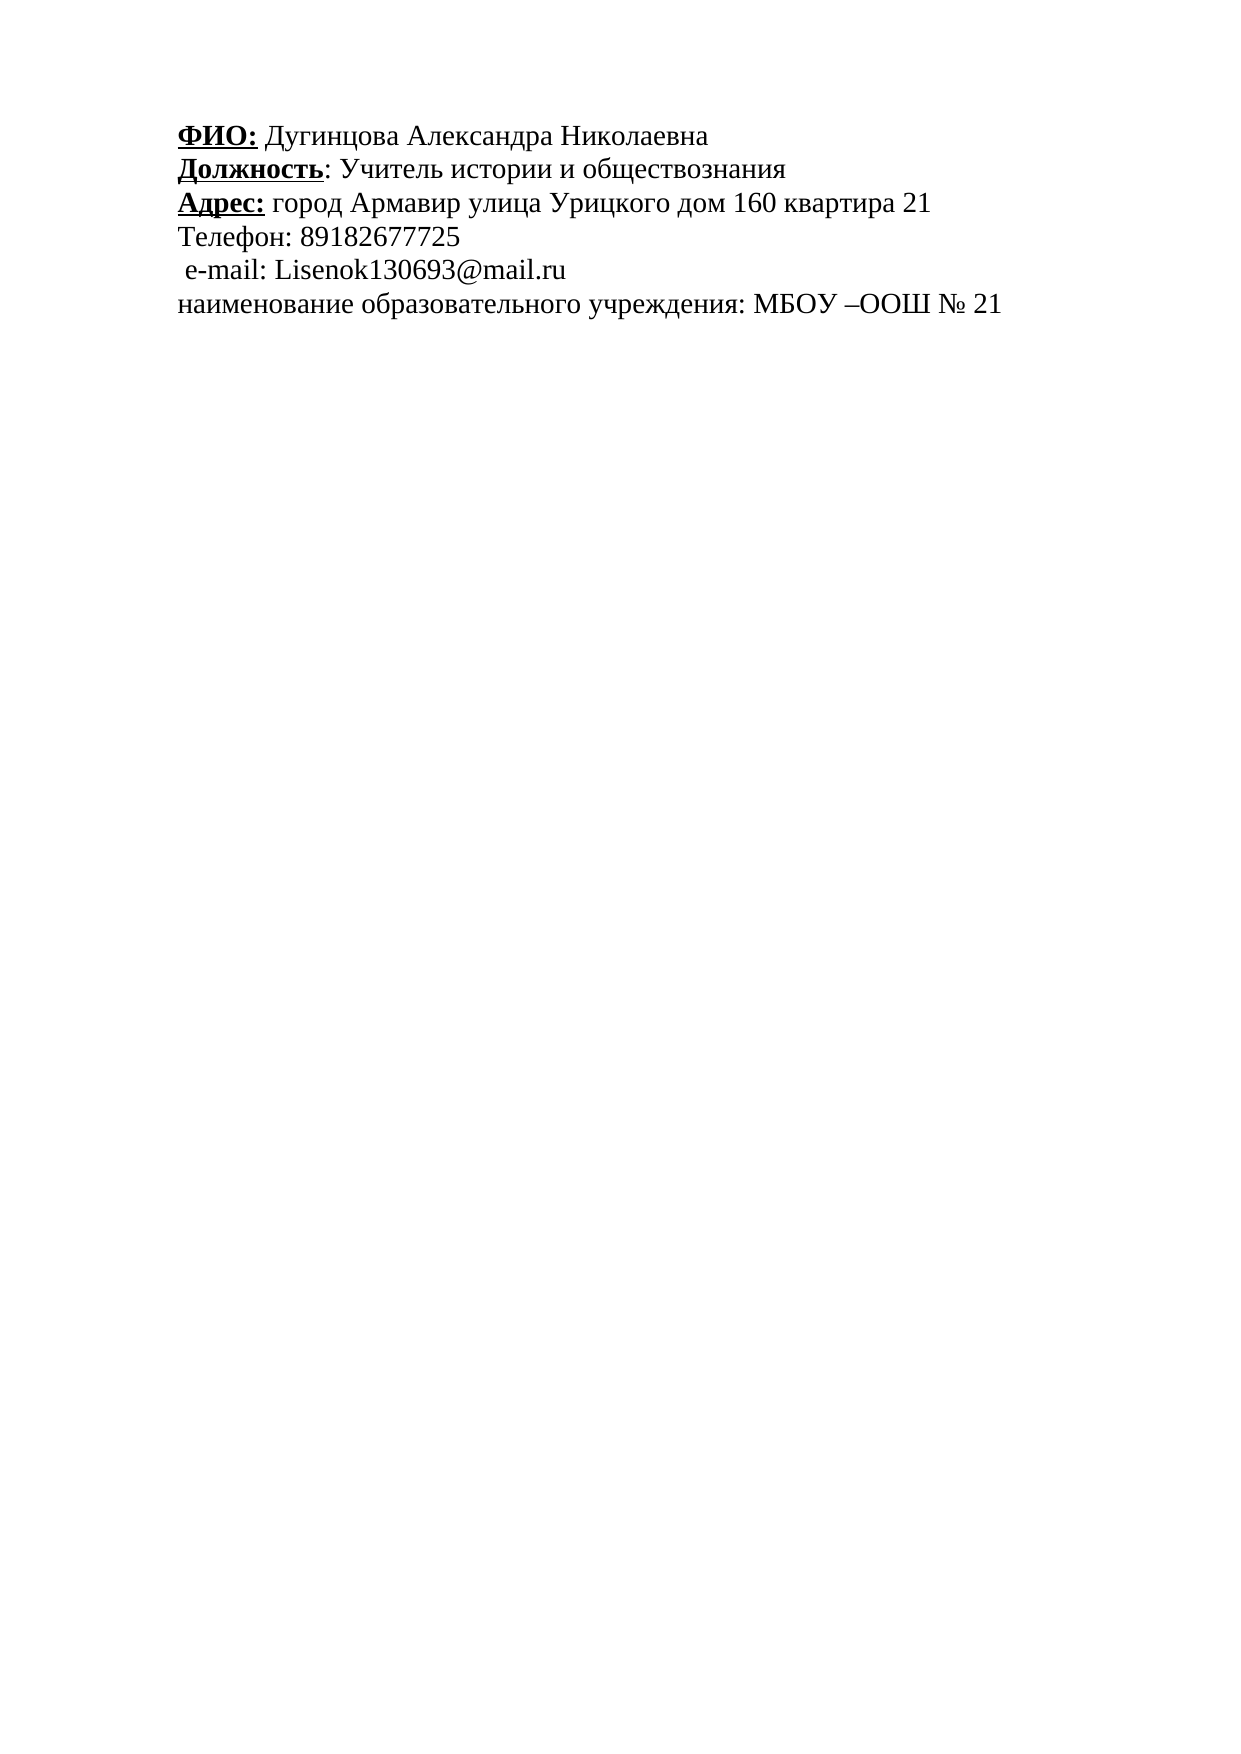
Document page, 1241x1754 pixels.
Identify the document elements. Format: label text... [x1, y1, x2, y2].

text Телефон: 89182677725 [177, 219, 1152, 252]
text Должность: Учитель истории и обществознания [177, 152, 1152, 185]
text Адрес: город Армавир улица Урицкого дом 160 квартира 21 [177, 185, 1152, 219]
text ФИО: Дугинцова Александра Николаевна [177, 118, 1152, 152]
text e-mail: Lisenok130693@mail.ru [177, 252, 1152, 286]
text наименование образовательного учреждения: МБОУ –ООШ № 21 [177, 286, 1152, 319]
